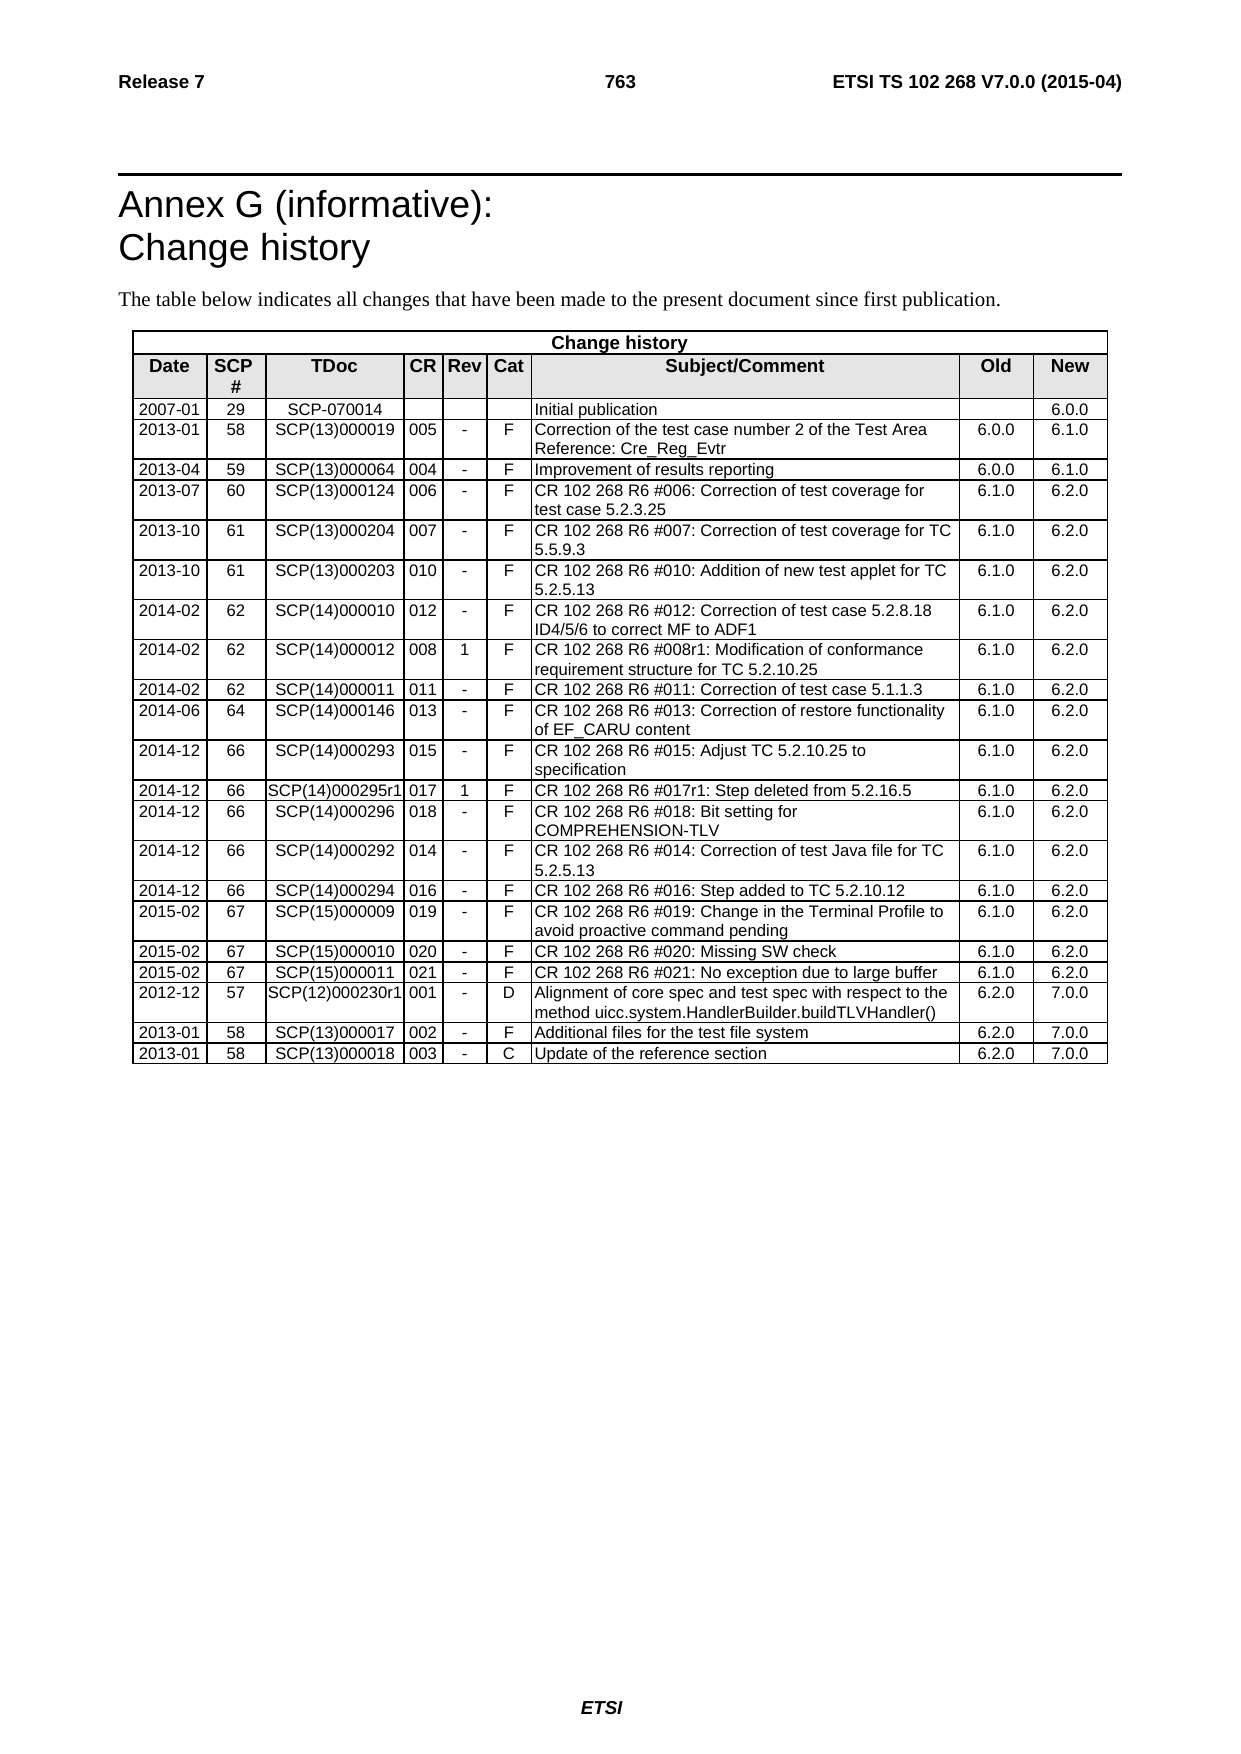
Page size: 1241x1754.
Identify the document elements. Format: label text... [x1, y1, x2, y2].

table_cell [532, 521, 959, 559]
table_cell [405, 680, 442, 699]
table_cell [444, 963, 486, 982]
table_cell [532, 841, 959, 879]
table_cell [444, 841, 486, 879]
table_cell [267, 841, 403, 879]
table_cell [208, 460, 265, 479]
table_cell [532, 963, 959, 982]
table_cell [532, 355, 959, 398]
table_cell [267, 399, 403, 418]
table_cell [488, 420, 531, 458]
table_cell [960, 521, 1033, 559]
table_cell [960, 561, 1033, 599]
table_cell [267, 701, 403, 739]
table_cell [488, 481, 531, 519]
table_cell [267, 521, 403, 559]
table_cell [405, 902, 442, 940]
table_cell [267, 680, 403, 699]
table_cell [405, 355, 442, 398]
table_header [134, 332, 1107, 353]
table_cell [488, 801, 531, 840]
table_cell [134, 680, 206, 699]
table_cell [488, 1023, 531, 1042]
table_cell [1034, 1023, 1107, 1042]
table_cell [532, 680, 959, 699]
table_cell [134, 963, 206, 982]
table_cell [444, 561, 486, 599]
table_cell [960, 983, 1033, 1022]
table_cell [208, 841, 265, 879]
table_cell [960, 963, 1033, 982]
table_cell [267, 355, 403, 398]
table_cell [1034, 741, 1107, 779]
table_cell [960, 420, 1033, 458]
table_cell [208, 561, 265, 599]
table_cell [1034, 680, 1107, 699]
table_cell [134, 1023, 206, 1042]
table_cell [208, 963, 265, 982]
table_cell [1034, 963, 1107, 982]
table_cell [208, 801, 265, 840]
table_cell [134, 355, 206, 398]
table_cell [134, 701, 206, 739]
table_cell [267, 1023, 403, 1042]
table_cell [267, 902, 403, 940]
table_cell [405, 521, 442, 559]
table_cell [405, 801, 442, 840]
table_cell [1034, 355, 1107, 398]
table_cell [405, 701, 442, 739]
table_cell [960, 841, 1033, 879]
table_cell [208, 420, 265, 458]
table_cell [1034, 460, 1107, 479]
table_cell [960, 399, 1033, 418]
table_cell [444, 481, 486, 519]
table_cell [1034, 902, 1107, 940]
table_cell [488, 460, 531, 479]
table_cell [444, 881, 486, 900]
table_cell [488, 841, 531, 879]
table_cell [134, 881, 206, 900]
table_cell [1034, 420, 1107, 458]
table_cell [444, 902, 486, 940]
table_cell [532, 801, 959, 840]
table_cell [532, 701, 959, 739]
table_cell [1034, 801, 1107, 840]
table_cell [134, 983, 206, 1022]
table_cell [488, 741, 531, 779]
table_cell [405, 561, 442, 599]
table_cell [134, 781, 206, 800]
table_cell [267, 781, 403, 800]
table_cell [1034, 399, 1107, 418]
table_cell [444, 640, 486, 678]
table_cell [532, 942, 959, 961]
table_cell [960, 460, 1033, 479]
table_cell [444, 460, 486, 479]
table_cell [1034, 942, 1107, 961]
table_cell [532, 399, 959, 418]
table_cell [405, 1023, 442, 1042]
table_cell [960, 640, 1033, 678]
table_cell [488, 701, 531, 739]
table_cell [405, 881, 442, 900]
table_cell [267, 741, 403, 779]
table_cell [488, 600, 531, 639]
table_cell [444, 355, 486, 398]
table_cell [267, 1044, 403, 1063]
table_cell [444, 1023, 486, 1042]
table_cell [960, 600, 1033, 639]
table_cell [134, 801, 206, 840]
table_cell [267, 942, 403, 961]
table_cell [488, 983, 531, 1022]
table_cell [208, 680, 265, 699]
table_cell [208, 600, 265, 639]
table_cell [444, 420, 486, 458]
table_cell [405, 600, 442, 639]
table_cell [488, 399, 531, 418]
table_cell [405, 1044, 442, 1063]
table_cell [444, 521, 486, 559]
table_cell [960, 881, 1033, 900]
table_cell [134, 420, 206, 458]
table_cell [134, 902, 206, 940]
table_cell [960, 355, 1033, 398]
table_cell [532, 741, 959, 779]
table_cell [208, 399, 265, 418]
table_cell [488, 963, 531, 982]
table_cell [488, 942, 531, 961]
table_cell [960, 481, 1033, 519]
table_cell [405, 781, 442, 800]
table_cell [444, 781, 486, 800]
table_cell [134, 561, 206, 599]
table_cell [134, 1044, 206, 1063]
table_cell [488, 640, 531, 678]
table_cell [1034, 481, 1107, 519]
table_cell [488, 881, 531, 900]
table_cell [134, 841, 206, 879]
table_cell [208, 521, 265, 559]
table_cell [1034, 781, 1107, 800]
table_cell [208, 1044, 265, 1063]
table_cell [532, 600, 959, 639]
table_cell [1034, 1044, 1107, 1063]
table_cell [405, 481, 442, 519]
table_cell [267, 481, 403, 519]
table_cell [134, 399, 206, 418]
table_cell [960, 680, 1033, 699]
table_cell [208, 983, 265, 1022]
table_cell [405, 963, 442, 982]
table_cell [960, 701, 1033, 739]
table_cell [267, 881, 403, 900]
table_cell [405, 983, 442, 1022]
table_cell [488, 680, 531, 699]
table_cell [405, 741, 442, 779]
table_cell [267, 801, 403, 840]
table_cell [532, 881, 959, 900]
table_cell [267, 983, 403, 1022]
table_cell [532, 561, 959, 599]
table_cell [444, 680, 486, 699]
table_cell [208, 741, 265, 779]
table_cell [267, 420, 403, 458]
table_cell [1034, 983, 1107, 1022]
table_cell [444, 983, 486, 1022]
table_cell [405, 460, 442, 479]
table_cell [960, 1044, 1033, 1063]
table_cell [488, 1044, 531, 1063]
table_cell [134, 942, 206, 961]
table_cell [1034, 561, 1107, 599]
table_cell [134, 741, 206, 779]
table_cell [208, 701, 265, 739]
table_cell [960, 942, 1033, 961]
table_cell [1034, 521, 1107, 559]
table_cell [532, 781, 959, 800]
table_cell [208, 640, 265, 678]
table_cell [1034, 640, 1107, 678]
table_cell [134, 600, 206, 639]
text The table below indicates all changes that have been made to the present document since first publication. [118, 287, 1122, 311]
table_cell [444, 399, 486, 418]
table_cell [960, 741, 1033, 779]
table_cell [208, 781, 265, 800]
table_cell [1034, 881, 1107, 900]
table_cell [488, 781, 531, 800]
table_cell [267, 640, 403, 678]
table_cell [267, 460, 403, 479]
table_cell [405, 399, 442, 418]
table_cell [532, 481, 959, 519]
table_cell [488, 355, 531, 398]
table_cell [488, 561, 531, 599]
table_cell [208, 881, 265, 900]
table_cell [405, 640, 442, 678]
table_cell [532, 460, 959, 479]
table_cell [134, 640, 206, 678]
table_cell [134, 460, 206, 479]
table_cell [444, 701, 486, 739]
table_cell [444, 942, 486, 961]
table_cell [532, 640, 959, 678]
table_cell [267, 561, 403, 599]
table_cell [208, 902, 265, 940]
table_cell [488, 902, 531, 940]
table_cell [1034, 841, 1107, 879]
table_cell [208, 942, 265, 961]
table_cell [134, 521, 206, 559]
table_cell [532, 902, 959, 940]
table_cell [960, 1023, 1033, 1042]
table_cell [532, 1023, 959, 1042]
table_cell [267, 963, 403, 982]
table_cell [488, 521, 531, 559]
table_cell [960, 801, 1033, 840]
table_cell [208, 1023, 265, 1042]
subtitle Annex G (informative): Change history [118, 176, 1122, 268]
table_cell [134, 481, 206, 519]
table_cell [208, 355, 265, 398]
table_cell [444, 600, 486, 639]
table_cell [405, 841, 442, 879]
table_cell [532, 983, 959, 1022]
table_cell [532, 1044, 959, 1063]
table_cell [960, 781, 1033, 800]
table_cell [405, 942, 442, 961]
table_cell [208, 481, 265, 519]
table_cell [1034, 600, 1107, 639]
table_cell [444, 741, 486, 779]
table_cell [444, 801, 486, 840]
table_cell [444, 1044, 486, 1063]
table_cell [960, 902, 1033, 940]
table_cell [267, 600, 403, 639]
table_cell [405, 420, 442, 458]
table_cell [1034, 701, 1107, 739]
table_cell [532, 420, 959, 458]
